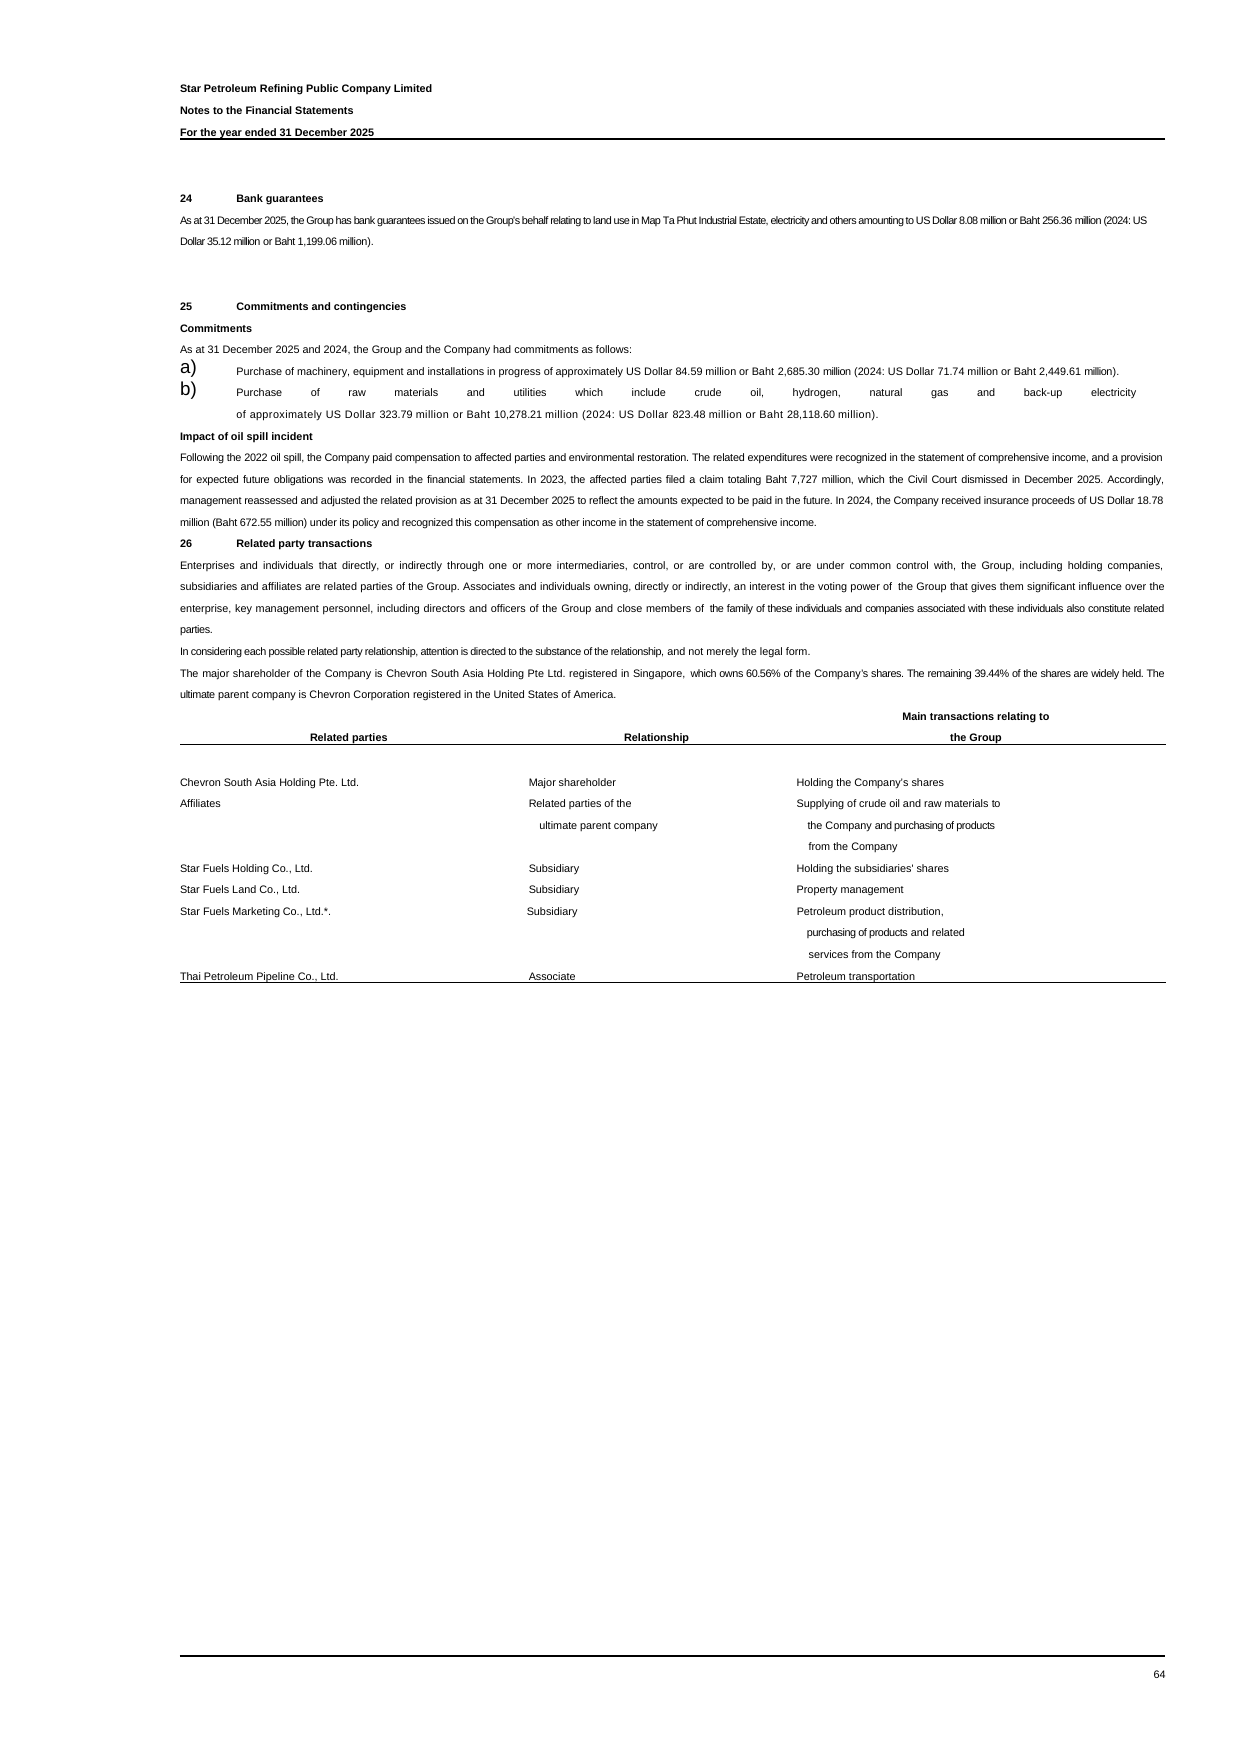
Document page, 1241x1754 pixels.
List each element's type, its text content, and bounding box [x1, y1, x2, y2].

text Enterprises and individuals that directly, or indirectly through one or more intermediaries, control, or are controlled by, or are under common control with, the Group, including holding companies, subsidiaries and affiliates are related parties of the Group. Associates and individuals owning, directly or indirectly, an interest in the voting power of the Group that gives them significant influence over the enterprise, key management personnel, including directors and officers of the Group and close members of the family of these individuals and companies associated with these individuals also constitute related parties. [180, 550, 1165, 636]
text Following the 2022 oil spill, the Company paid compensation to affected parties and environmental restoration. The related expenditures were recognized in the statement of comprehensive income, and a provision for expected future obligations was recorded in the financial statements. In 2023, the affected parties filed a claim totaling Baht 7,727 million, which the Civil Court dismissed in December 2025. Accordingly, management reassessed and adjusted the related provision as at 31 December 2025 to reflect the amounts expected to be paid in the future. In 2024, the Company received insurance proceeds of US Dollar 18.78 million (Baht 672.55 million) under its policy and recognized this compensation as other income in the statement of comprehensive income. [180, 442, 1165, 528]
text 26 Related party transactions [180, 528, 1165, 550]
text 24 Bank guarantees [180, 183, 1165, 205]
list Purchase of machinery, equipment and installations in progress of approximately US Dollar 84.59 million or Baht 2,685.30 million (2024: US Dollar 71.74 million or Baht 2,449.61 million). [180, 356, 1165, 377]
text In considering each possible related party relationship, attention is directed to the substance of the relationship, and not merely the legal form. [180, 636, 1165, 658]
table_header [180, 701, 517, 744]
text As at 31 December 2025, the Group has bank guarantees issued on the Group’s behalf relating to land use in Map Ta Phut Industrial Estate, electricity and others amounting to US Dollar 8.08 million or Baht 256.36 million (2024: US Dollar 35.12 million or Baht 1,199.06 million). [180, 205, 1165, 248]
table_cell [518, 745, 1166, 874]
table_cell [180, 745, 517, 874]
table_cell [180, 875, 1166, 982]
text 25 Commitments and contingencies [180, 291, 1165, 313]
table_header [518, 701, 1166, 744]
text Commitments [180, 313, 1165, 334]
text Impact of oil spill incident [180, 421, 1165, 442]
text The major shareholder of the Company is Chevron South Asia Holding Pte Ltd. registered in Singapore, which owns 60.56% of the Company’s shares. The remaining 39.44% of the shares are widely held. The ultimate parent company is Chevron Corporation registered in the United States of America. [180, 658, 1165, 701]
text As at 31 December 2025 and 2024, the Group and the Company had commitments as follows: [180, 334, 1165, 356]
list Purchase of raw materials and utilities which include crude oil, hydrogen, natural gas and back-up electricity of approximately US Dollar 323.79 million or Baht 10,278.21 million (2024: US Dollar 823.48 million or Baht 28,118.60 million). [180, 377, 1165, 421]
